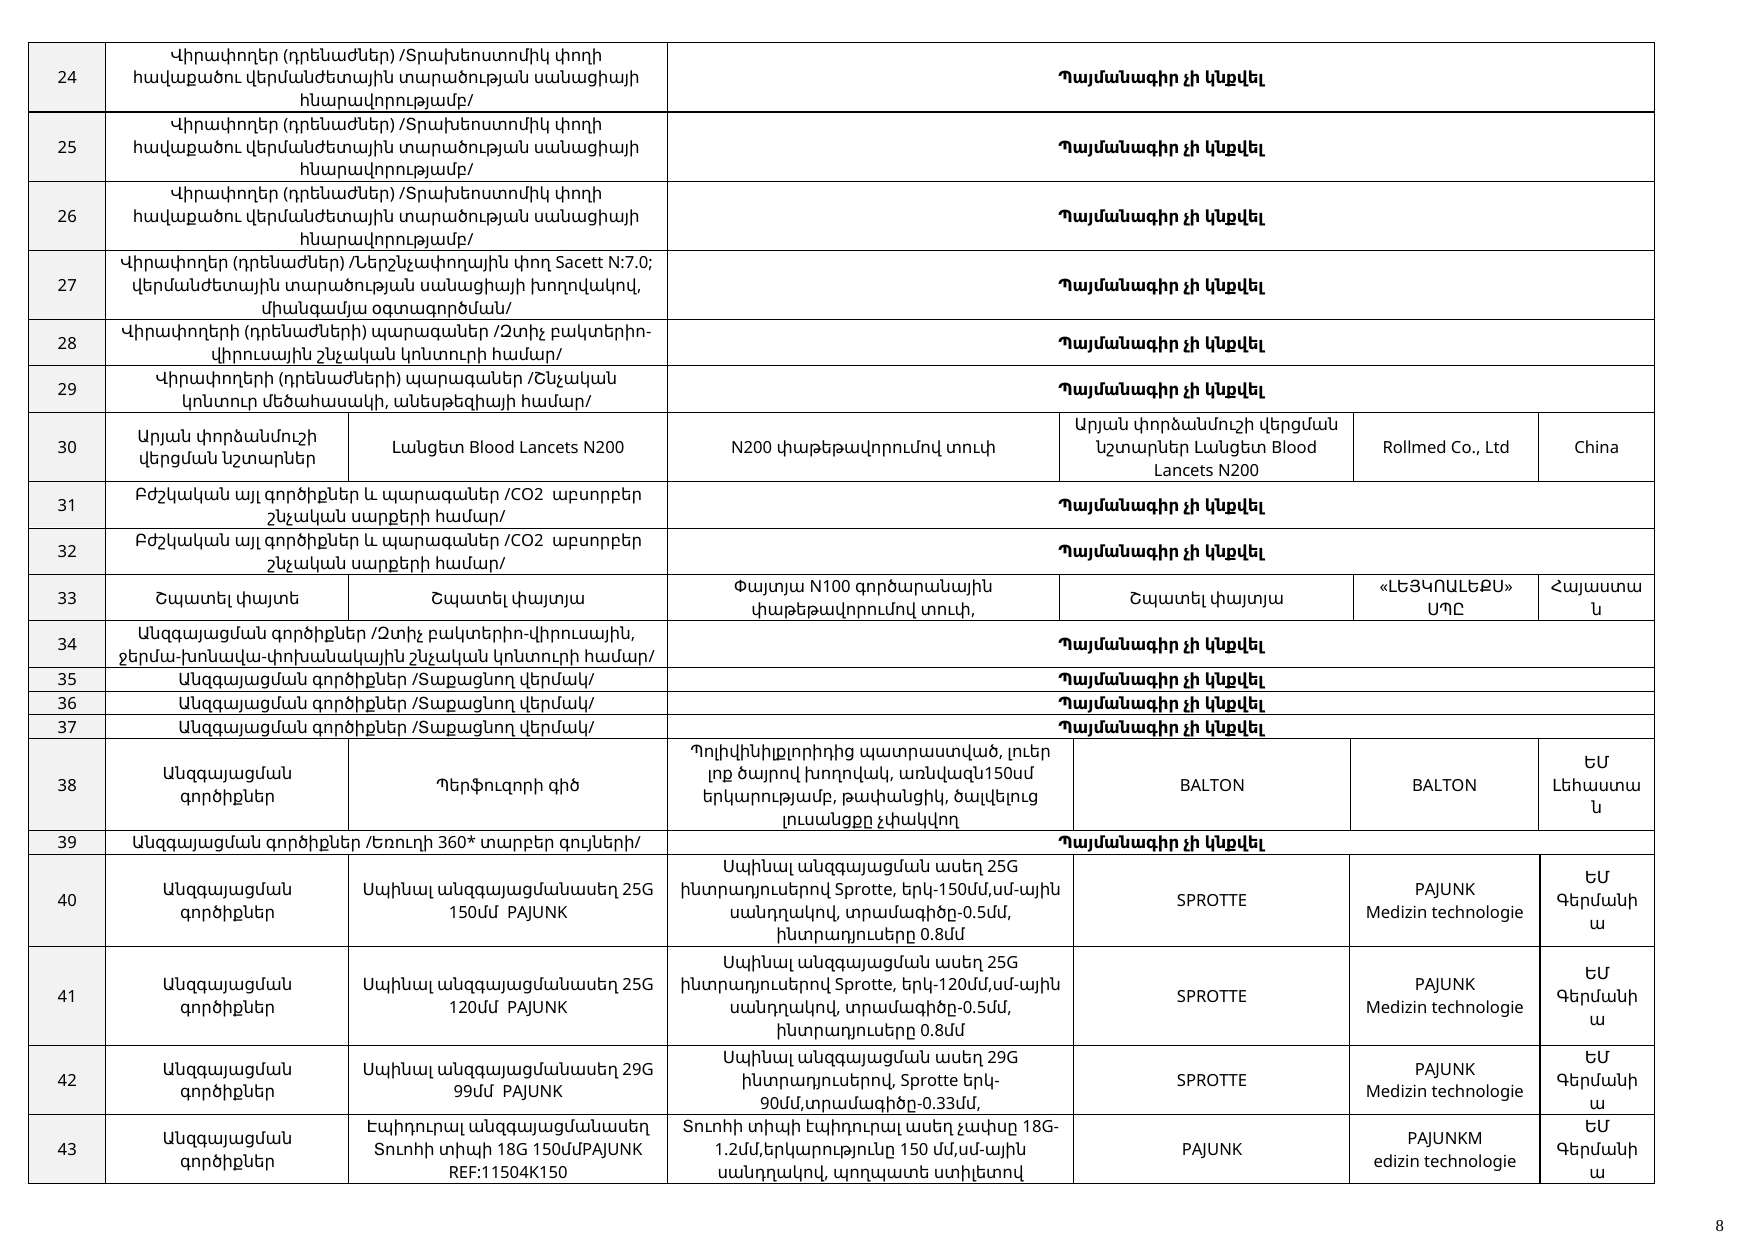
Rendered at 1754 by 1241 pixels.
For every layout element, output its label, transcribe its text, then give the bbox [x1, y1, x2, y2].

table_cell Տուոհի տիպի էպիդուրալ ասեղ չափսը 18G-1.2մմ,երկարությունը 150 մմ,սմ-ային սանդղակով, պողպատե ստիլետով [668, 1115, 1073, 1183]
table_cell 37 [29, 715, 105, 738]
table_cell Սպինալ անզգայացմանասեղ 25G 120մմ PAJUNK [349, 947, 667, 1045]
table_cell ԵՄ Լեհաստան [1539, 739, 1654, 830]
table_cell SPROTTE [1074, 1046, 1349, 1114]
table_cell Փայտյա N100 գործարանային փաթեթավորումով տուփ, [668, 575, 1059, 620]
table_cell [668, 43, 1654, 111]
table_cell 36 [29, 692, 105, 714]
table_cell Պայմանագիր չի կնքվել [668, 113, 1654, 181]
table_cell Պայմանագիր չի կնքվել [668, 692, 1654, 714]
table_cell Պայմանագիր չի կնքվել [668, 529, 1654, 574]
table_cell Վիրափողեր (դրենաժներ) /Տրախեոստոմիկ փողի հավաքածու վերմանժետային տարածության սանացիայի հնարավորությամբ/ [106, 43, 667, 111]
table_cell Սպինալ անզգայացմանասեղ 29G 99մմ PAJUNK [349, 1046, 667, 1114]
table_cell Պոլիվինիլքլորիդից պատրաստված, լուեր լոք ծայրով խողովակ, առնվազն150սմ երկարությամբ, թափանցիկ, ծալվելուց լուսանցքը չփակվող [668, 739, 1073, 830]
table_cell Անզգայացման գործիքներ [106, 739, 348, 830]
table_cell 32 [29, 529, 105, 574]
table_cell Պայմանագիր չի կնքվել [668, 831, 1654, 854]
table_cell 40 [29, 855, 105, 946]
table_cell 30 [29, 413, 105, 481]
table_cell Սպինալ անզգայացման ասեղ 25G ինտրադյուսերով Sprotte, երկ-150մմ,սմ-ային սանդղակով, տրամագիծը-0.5մմ, ինտրադյուսերը 0.8մմ [668, 855, 1073, 946]
table_cell Rollmed Co., Ltd [1354, 413, 1538, 481]
table_cell ԵՄ Գերմանիա [1541, 1046, 1654, 1114]
table_cell Վիրափողերի (դրենաժների) պարագաներ /Զտիչ բակտերիո-վիրուսային շնչական կոնտուրի համար/ [106, 320, 667, 365]
table_cell Սպինալ անզգայացման ասեղ 25G ինտրադյուսերով Sprotte, երկ-120մմ,սմ-ային սանդղակով, տրամագիծը-0.5մմ, ինտրադյուսերը 0.8մմ [668, 947, 1073, 1045]
table_cell Պայմանագիր չի կնքվել [668, 182, 1654, 250]
table_cell 31 [29, 482, 105, 527]
table_cell SPROTTE [1074, 855, 1349, 946]
table_cell Վիրափողերի (դրենաժների) պարագաներ /Շնչական կոնտուր մեծահասակի, անեսթեզիայի համար/ [106, 366, 667, 412]
table_cell China [1539, 413, 1654, 481]
table_cell Պայմանագիր չի կնքվել [668, 621, 1654, 667]
table_cell Բժշկական այլ գործիքներ և պարագաներ /CO2 աբսորբեր շնչական սարքերի համար/ [106, 482, 667, 527]
table_cell PAJUNK Medizin technologie [1350, 1046, 1539, 1114]
table_cell Հայաստան [1539, 575, 1654, 620]
table_cell 27 [29, 251, 105, 319]
table_cell Պայմանագիր չի կնքվել [668, 482, 1654, 527]
table_cell PAJUNKM edizin technologie [1350, 1115, 1539, 1183]
table_cell Լանցետ Blood Lancets N200 [349, 413, 667, 481]
table_cell BALTON [1074, 739, 1350, 830]
table_cell 33 [29, 575, 105, 620]
table_cell Շպատել փայտյա [1060, 575, 1353, 620]
table_cell 43 [29, 1115, 105, 1183]
table_cell SPROTTE [1074, 947, 1349, 1045]
table_cell Սպինալ անզգայացման ասեղ 29G ինտրադյուսերով, Sprotte երկ-90մմ,տրամագիծը-0.33մմ, [668, 1046, 1073, 1114]
table_cell PAJUNK Medizin technologie [1350, 947, 1539, 1045]
table_cell Անզգայացման գործիքներ [106, 947, 348, 1045]
table_cell Պայմանագիր չի կնքվել [668, 715, 1654, 738]
table_cell 29 [29, 366, 105, 412]
table_cell Անզգայացման գործիքներ /Տաքացնող վերմակ/ [106, 668, 667, 691]
table_cell 24 [29, 43, 105, 111]
table_cell «ԼԵՅԿՈԱԼԵՔՍ» ՍՊԸ [1354, 575, 1538, 620]
table_cell Արյան փորձանմուշի վերցման նշտարներ Լանցետ Blood Lancets N200 [1060, 413, 1353, 481]
table_cell Անզգայացման գործիքներ [106, 855, 348, 946]
table_cell Էպիդուրալ անզգայացմանասեղ Տուոհի տիպի 18G 150մմPAJUNK REF:11504K150 [349, 1115, 667, 1183]
table_cell Անզգայացման գործիքներ /Եռուղի 360* տարբեր գույների/ [106, 831, 667, 854]
table_cell Անզգայացման գործիքներ /Զտիչ բակտերիո-վիրուսային, ջերմա-խոնավա-փոխանակային շնչական կոնտուրի համար/ [106, 621, 667, 667]
table_cell Վիրափողեր (դրենաժներ) /Ներշնչափողային փող Sacett N:7.0; վերմանժետային տարածության սանացիայի խողովակով, միանգամյա օգտագործման/ [106, 251, 667, 319]
table_cell Անզգայացման գործիքներ [106, 1046, 348, 1114]
table_cell PAJUNK Medizin technologie [1350, 855, 1539, 946]
table_cell 25 [29, 113, 105, 181]
table_cell Պայմանագիր չի կնքվել [668, 320, 1654, 365]
table_cell Պայմանագիր չի կնքվել [668, 251, 1654, 319]
table_cell ԵՄ Գերմանիա [1541, 1115, 1654, 1183]
table_cell ԵՄ Գերմանիա [1541, 947, 1654, 1045]
table_cell Անզգայացման գործիքներ /Տաքացնող վերմակ/ [106, 715, 667, 738]
table_cell Շպատել փայտյա [349, 575, 667, 620]
table_cell BALTON [1351, 739, 1538, 830]
table_cell Վիրափողեր (դրենաժներ) /Տրախեոստոմիկ փողի հավաքածու վերմանժետային տարածության սանացիայի հնարավորությամբ/ [106, 113, 667, 181]
table_cell 26 [29, 182, 105, 250]
table_cell Անզգայացման գործիքներ [106, 1115, 348, 1183]
table_cell 34 [29, 621, 105, 667]
table_cell Պայմանագիր չի կնքվել [668, 668, 1654, 691]
table_cell 28 [29, 320, 105, 365]
table_cell 42 [29, 1046, 105, 1114]
table_cell Բժշկական այլ գործիքներ և պարագաներ /CO2 աբսորբեր շնչական սարքերի համար/ [106, 529, 667, 574]
table_cell Անզգայացման գործիքներ /Տաքացնող վերմակ/ [106, 692, 667, 714]
table_cell Պայմանագիր չի կնքվել [668, 366, 1654, 412]
table_cell Սպինալ անզգայացմանասեղ 25G 150մմ PAJUNK [349, 855, 667, 946]
table_cell PAJUNK [1074, 1115, 1349, 1183]
table_cell 38 [29, 739, 105, 830]
table_cell Արյան փորձանմուշի վերցման նշտարներ [106, 413, 348, 481]
table_cell N200 փաթեթավորումով տուփ [668, 413, 1059, 481]
table_cell ԵՄ Գերմանիա [1541, 855, 1654, 946]
table_cell Պերֆուզորի գիծ [349, 739, 667, 830]
table_cell 41 [29, 947, 105, 1045]
table_cell 35 [29, 668, 105, 691]
table_cell 39 [29, 831, 105, 854]
table_cell Վիրափողեր (դրենաժներ) /Տրախեոստոմիկ փողի հավաքածու վերմանժետային տարածության սանացիայի հնարավորությամբ/ [106, 182, 667, 250]
table_cell Շպատել փայտե [106, 575, 348, 620]
